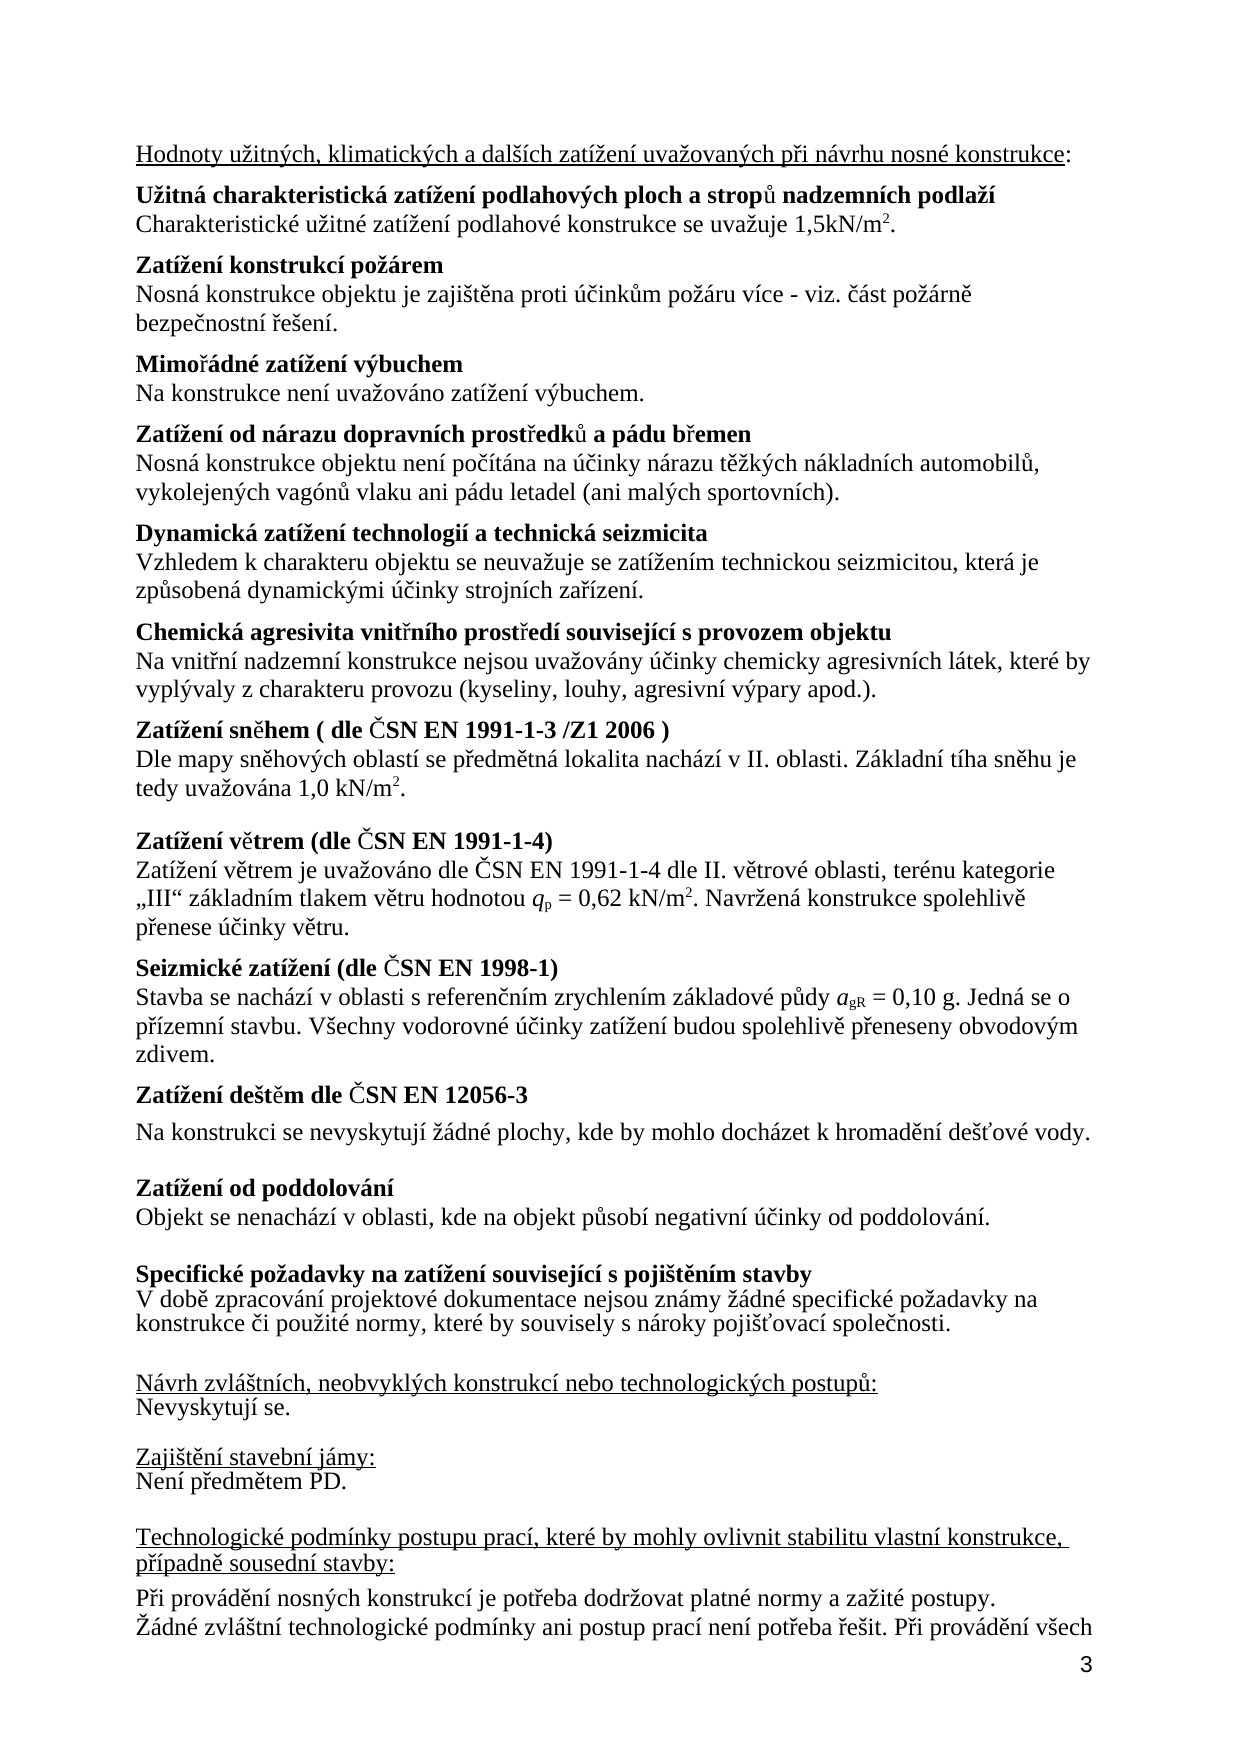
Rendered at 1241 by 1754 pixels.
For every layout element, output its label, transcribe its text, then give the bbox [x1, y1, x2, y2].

subtitle Zatížení od nárazu dopravních prostředků a pádu břemen [135, 419, 1105, 448]
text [135, 1612, 1105, 1640]
text Nosná konstrukce objektu není počítána na účinky nárazu těžkých nákladních automobilů, vykolejených vagónů vlaku ani pádu letadel (ani malých sportovních). [135, 448, 1105, 506]
subtitle Užitná charakteristická zatížení podlahových ploch a stropů nadzemních podlaží [135, 180, 1105, 209]
text Nosná konstrukce objektu je zajištěna proti účinkům požáru více - viz. část požárně bezpečnostní řešení. [135, 279, 1105, 337]
subtitle Návrh zvláštních, neobvyklých konstrukcí nebo technologických postupů: [135, 1370, 1105, 1396]
subtitle Zatížení od poddolování [135, 1173, 1105, 1201]
subtitle Specifické požadavky na zatížení související s pojištěním stavby [135, 1259, 1105, 1288]
subtitle Mimořádné zatížení výbuchem [135, 349, 1105, 378]
text Stavba se nachází v oblasti s referenčním zrychlením základové půdy agR = 0,10 g. Jedná se o přízemní stavbu. Všechny vodorovné účinky zatížení budou spolehlivě přeneseny obvodovým zdivem. [135, 982, 1105, 1068]
subtitle Zatížení sněhem ( dle ČSN EN 1991-1-3 /Z1 2006 ) [135, 716, 1105, 744]
subtitle Zatížení konstrukcí požárem [135, 251, 1105, 279]
text Na konstrukce není uvažováno zatížení výbuchem. [135, 378, 1105, 407]
subtitle Zajištění stavební jámy: [135, 1444, 1105, 1470]
subtitle Dynamická zatížení technologií a technická seizmicita [135, 518, 1105, 547]
text Nevyskytují se. [135, 1396, 1105, 1420]
subtitle Zatížení deštěm dle ČSN EN 12056-3 [135, 1080, 1105, 1109]
text Při provádění nosných konstrukcí je potřeba dodržovat platné normy a zažité postupy. [135, 1583, 1105, 1612]
text Není předmětem PD. [135, 1470, 1105, 1494]
text Objekt se nenachází v oblasti, kde na objekt působí negativní účinky od poddolování. [135, 1202, 1105, 1230]
subtitle Zatížení větrem (dle ČSN EN 1991-1-4) [135, 826, 1105, 854]
subtitle Technologické podmínky postupu prací, které by mohly ovlivnit stabilitu vlastní konstrukce, případně sousední stavby: [135, 1524, 1105, 1577]
text Vzhledem k charakteru objektu se neuvažuje se zatížením technickou seizmicitou, která je způsobená dynamickými účinky strojních zařízení. [135, 547, 1105, 604]
subtitle Seizmické zatížení (dle ČSN EN 1998-1) [135, 953, 1105, 982]
text Zatížení větrem je uvažováno dle ČSN EN 1991-1-4 dle II. větrové oblasti, terénu kategorie „III“ základním tlakem větru hodnotou qp = 0,62 kN/m2. Navržená konstrukce spolehlivě přenese účinky větru. [135, 855, 1105, 941]
text Na vnitřní nadzemní konstrukce nejsou uvažovány účinky chemicky agresivních látek, které by vyplývaly z charakteru provozu (kyseliny, louhy, agresivní výpary apod.). [135, 646, 1105, 703]
text V době zpracování projektové dokumentace nejsou známy žádné specifické požadavky na konstrukce či použité normy, které by souvisely s nároky pojišťovací společnosti. [135, 1288, 1105, 1336]
text Charakteristické užitné zatížení podlahové konstrukce se uvažuje 1,5kN/m2. [135, 209, 1105, 238]
text Na konstrukci se nevyskytují žádné plochy, kde by mohlo docházet k hromadění dešťové vody. [135, 1117, 1105, 1145]
text Hodnoty užitných, klimatických a dalších zatížení uvažovaných při návrhu nosné konstrukce: [135, 139, 1105, 168]
subtitle Chemická agresivita vnitřního prostředí související s provozem objektu [135, 617, 1105, 646]
text Dle mapy sněhových oblastí se předmětná lokalita nachází v II. oblasti. Základní tíha sněhu je tedy uvažována 1,0 kN/m2. [135, 744, 1105, 802]
